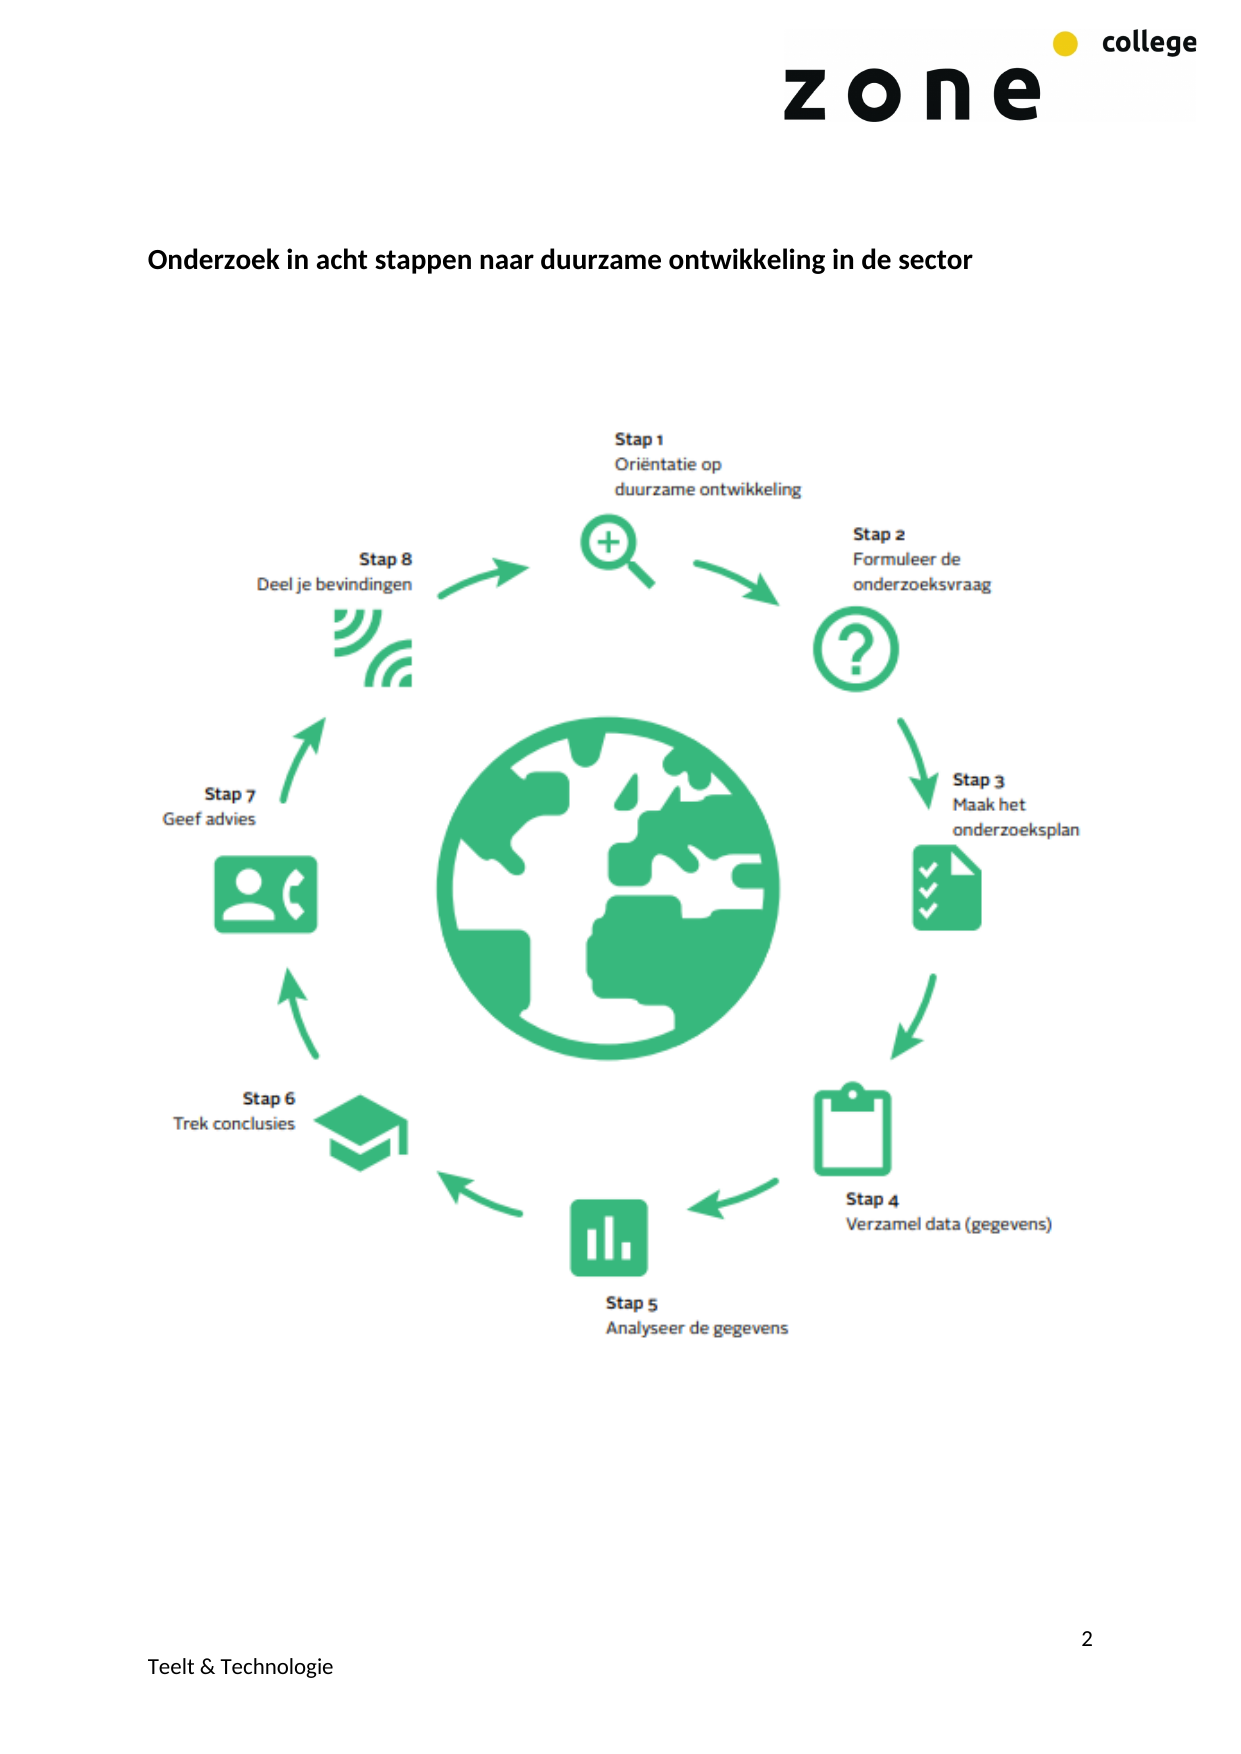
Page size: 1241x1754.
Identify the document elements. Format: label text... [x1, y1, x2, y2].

picture [147, 406, 1093, 1379]
picture [784, 29, 1197, 122]
text Onderzoek in acht stappen naar duurzame ontwikkeling in de sector [148, 241, 1093, 277]
